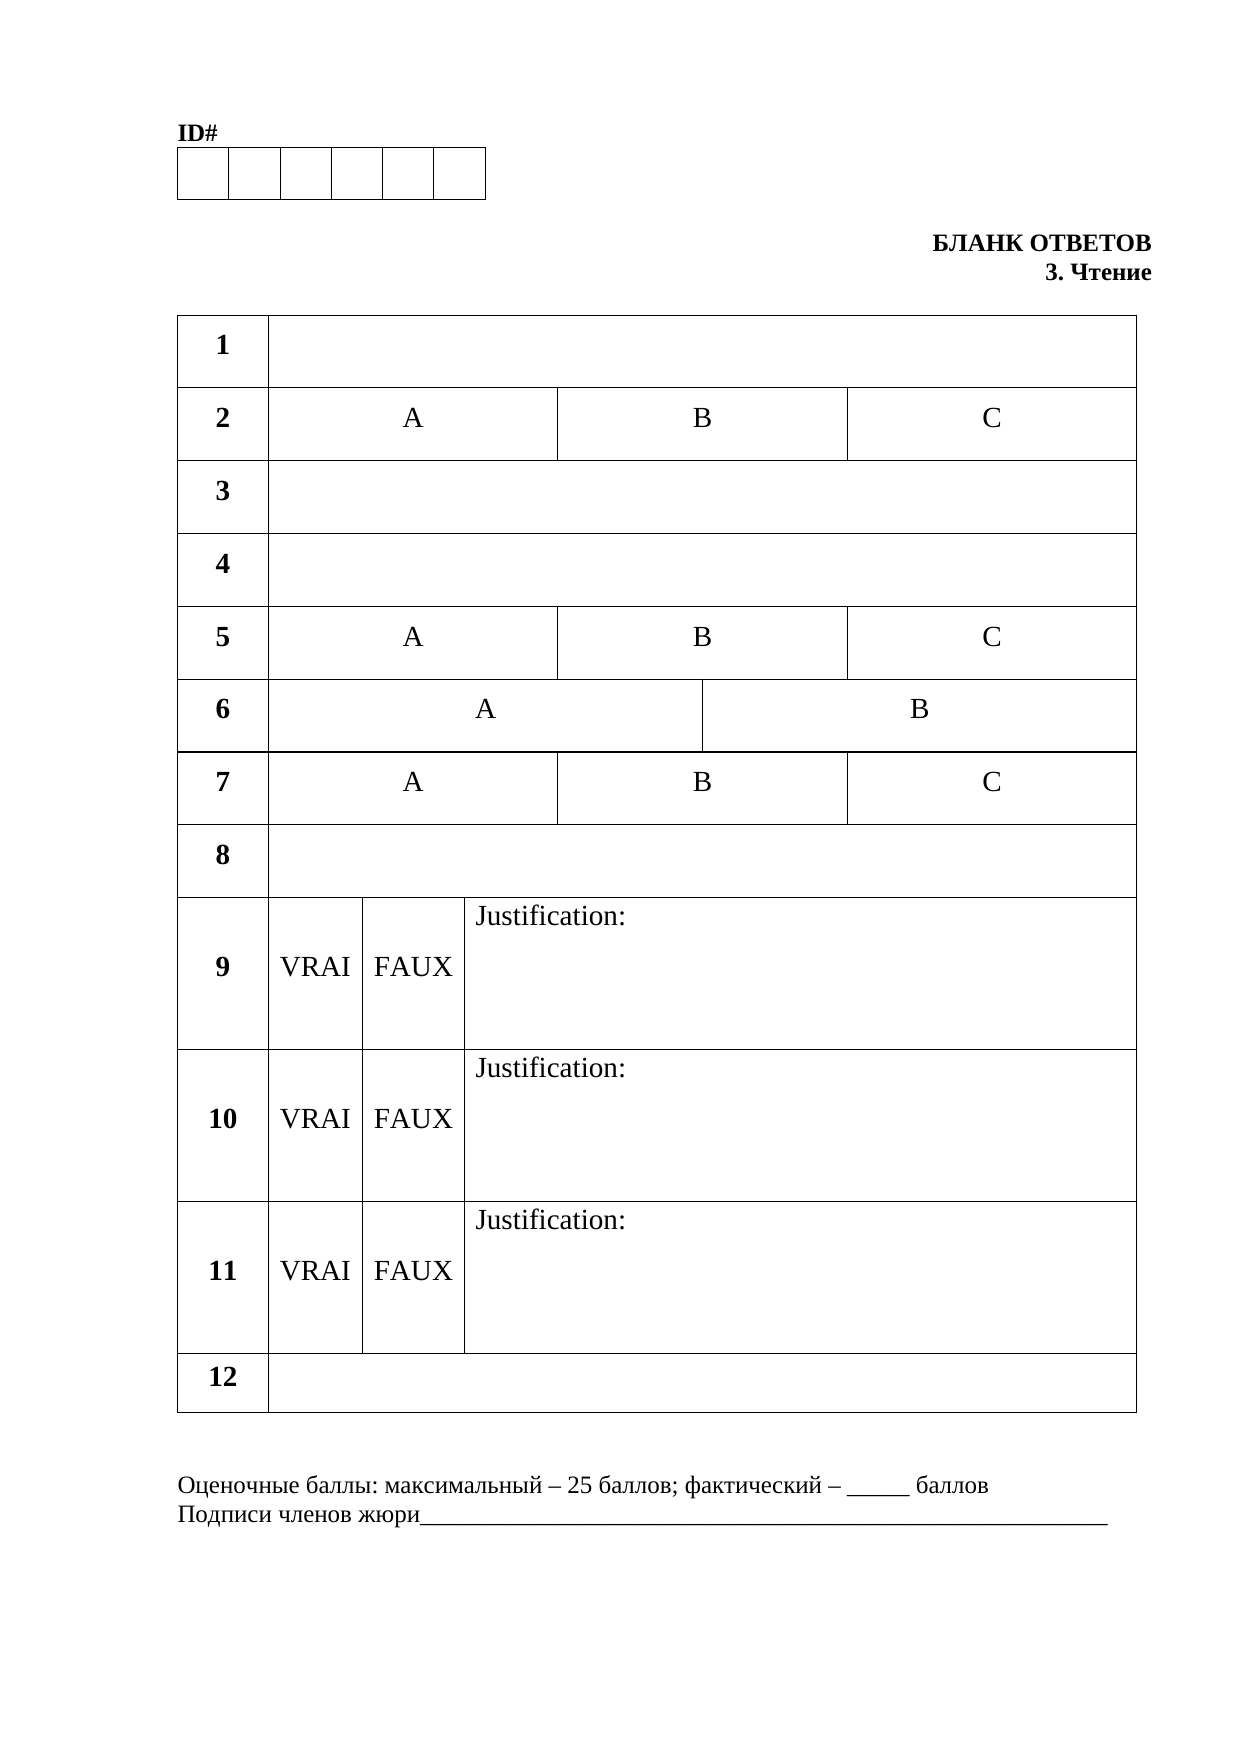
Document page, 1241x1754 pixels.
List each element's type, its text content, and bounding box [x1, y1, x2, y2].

table_cell [269, 1354, 1136, 1412]
table_cell A [269, 607, 557, 678]
table_cell C [848, 607, 1136, 678]
table_header [269, 316, 1136, 387]
table_cell VRAI [269, 898, 362, 1049]
text 3. Чтение [177, 257, 1152, 286]
table_cell VRAI [269, 1050, 362, 1201]
table_cell A [269, 753, 557, 824]
table_cell 5 [178, 607, 268, 678]
table_cell 4 [178, 534, 268, 606]
table_cell FAUX [363, 1050, 464, 1201]
table_cell 3 [178, 461, 268, 533]
table_cell VRAI [269, 1202, 362, 1353]
table_cell B [558, 607, 847, 678]
table_cell A [269, 388, 557, 460]
table_cell 10 [178, 1050, 268, 1201]
table_cell Justification: [465, 1050, 1136, 1201]
table_cell C [848, 388, 1136, 460]
text БЛАНК ОТВЕТОВ [177, 228, 1152, 257]
table_cell 7 [178, 753, 268, 824]
table_cell 11 [178, 1202, 268, 1353]
table_header [434, 148, 485, 198]
table_cell [269, 825, 1136, 897]
table_cell Justification: [465, 898, 1136, 1049]
table_cell 9 [178, 898, 268, 1049]
text Подписи членов жюри_______________________________________________________ [177, 1499, 1152, 1528]
table_cell FAUX [363, 1202, 464, 1353]
table_cell 12 [178, 1354, 268, 1412]
table_cell 6 [178, 680, 268, 751]
table_cell B [703, 680, 1136, 751]
table_header [229, 148, 280, 198]
table_cell Justification: [465, 1202, 1136, 1353]
table_header [383, 148, 433, 198]
table_cell FAUX [363, 898, 464, 1049]
table_cell C [848, 753, 1136, 824]
table_header [332, 148, 382, 198]
table_cell B [558, 753, 847, 824]
table_cell 2 [178, 388, 268, 460]
table_cell 8 [178, 825, 268, 897]
text Оценочные баллы: максимальный – 25 баллов; фактический – _____ баллов [177, 1471, 1152, 1499]
text ID# [177, 118, 1152, 147]
table_header [281, 148, 331, 198]
table_cell A [269, 680, 702, 751]
table_cell B [558, 388, 847, 460]
table_header 1 [178, 316, 268, 387]
table_header [178, 148, 228, 198]
table_cell [269, 461, 1136, 533]
table_cell [269, 534, 1136, 606]
